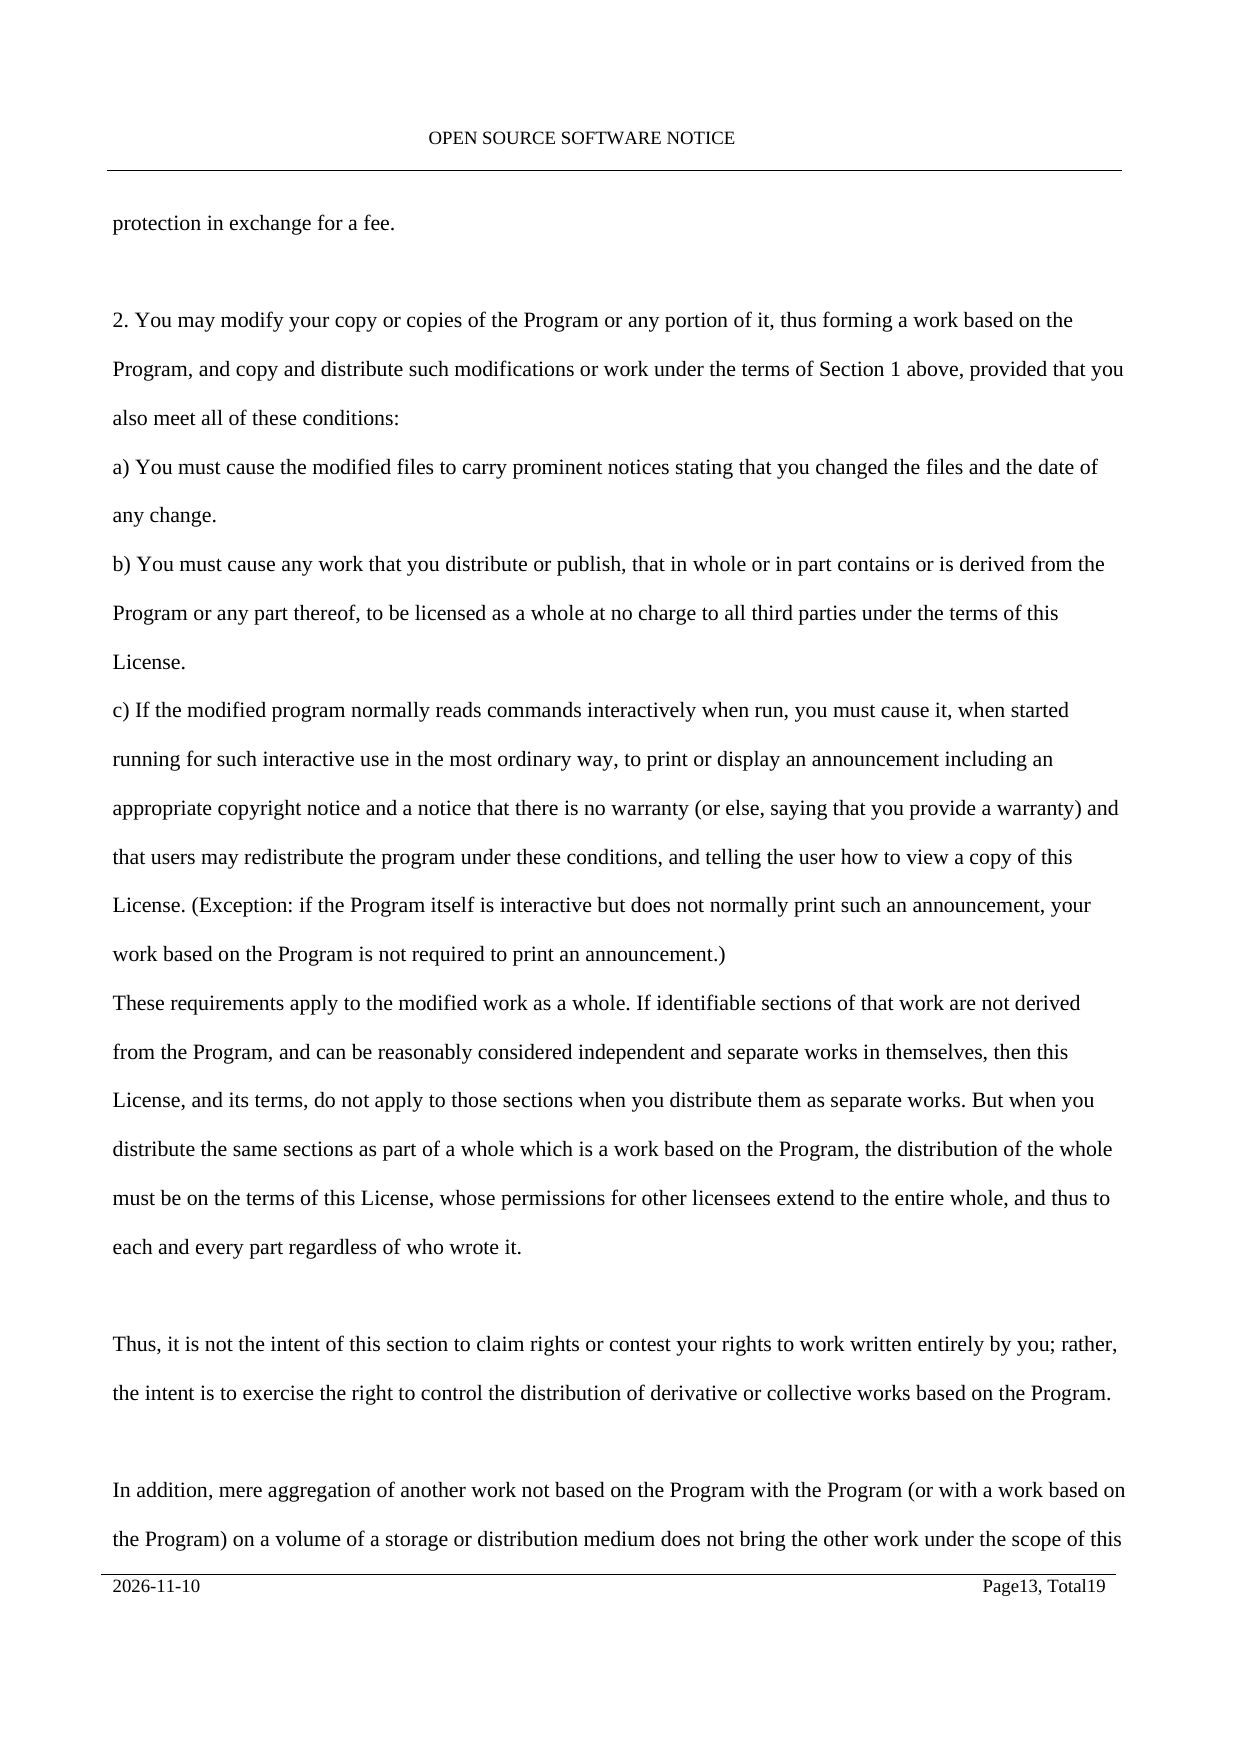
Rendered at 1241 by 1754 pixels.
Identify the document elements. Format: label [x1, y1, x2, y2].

text [112, 206, 1128, 1555]
